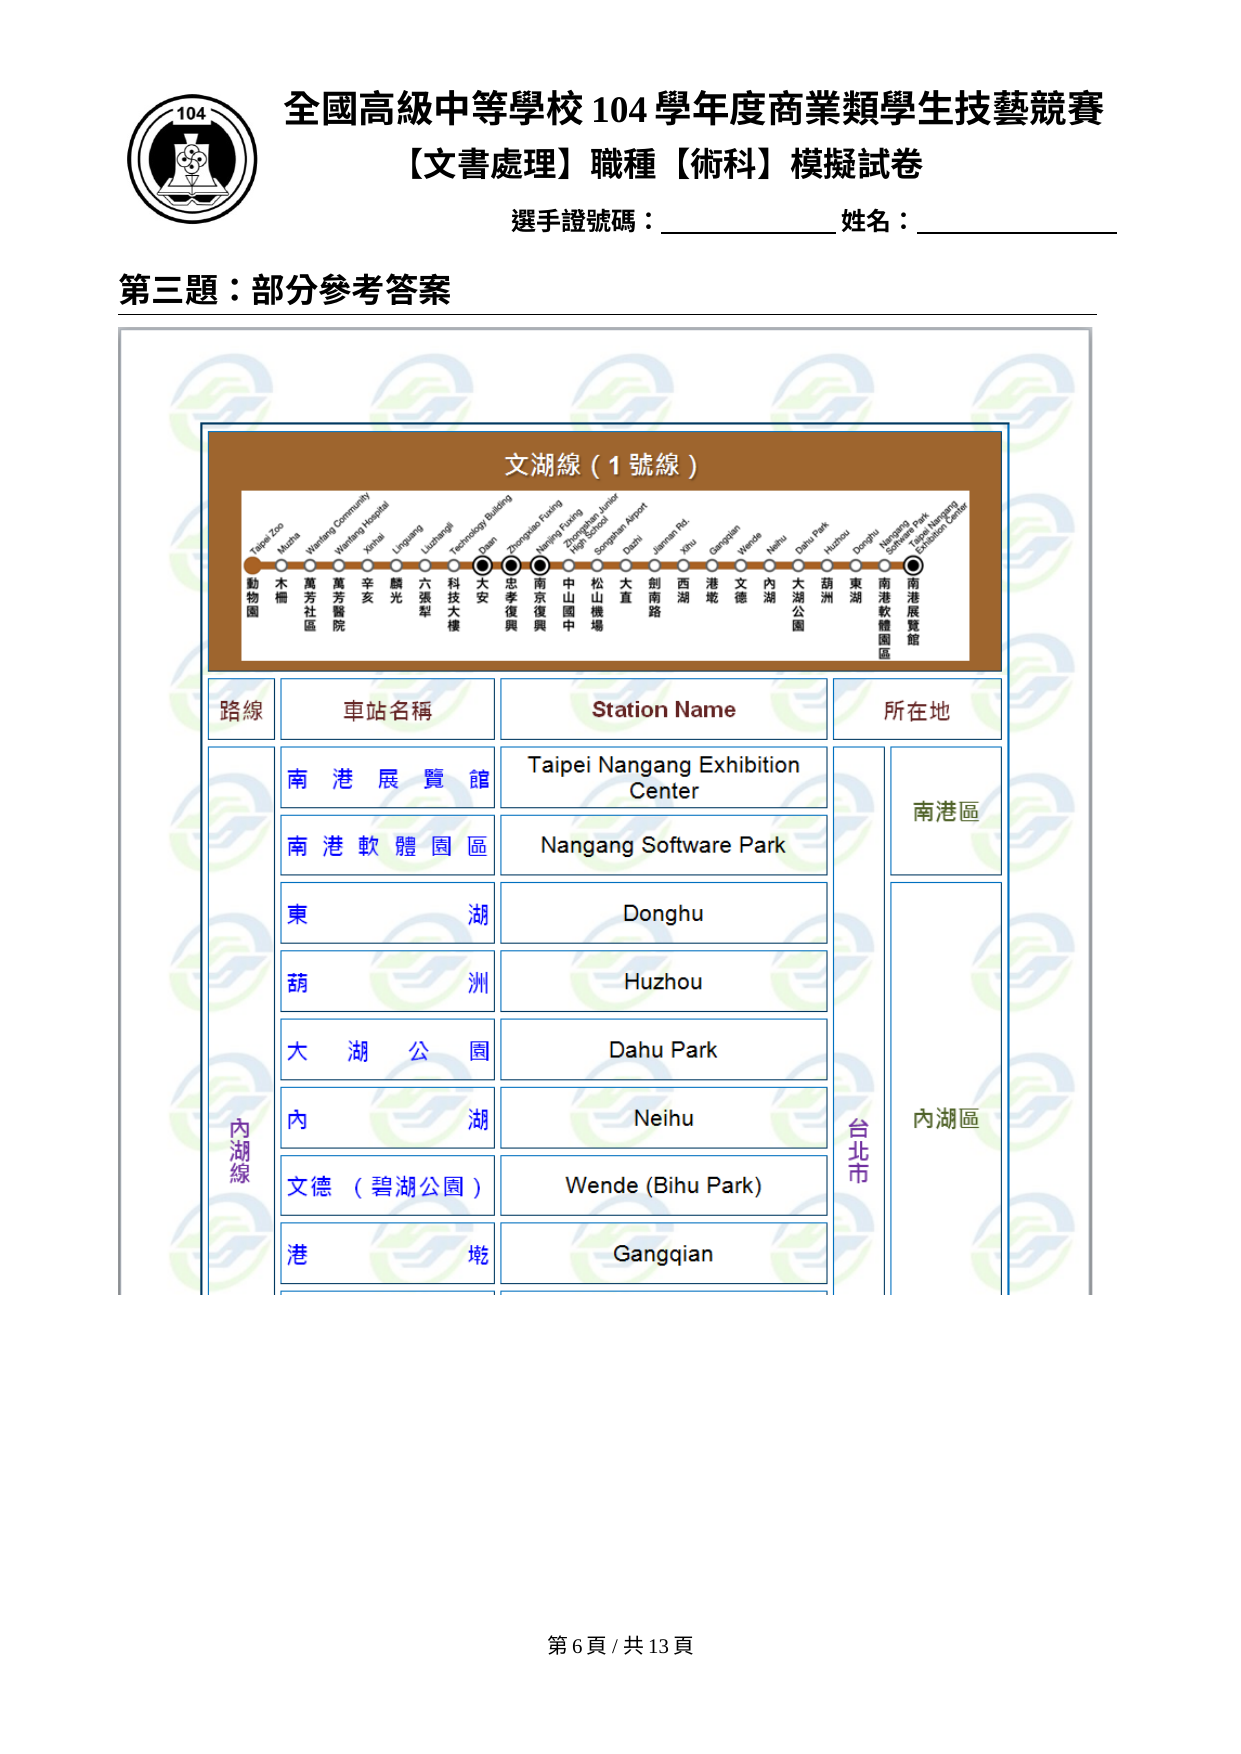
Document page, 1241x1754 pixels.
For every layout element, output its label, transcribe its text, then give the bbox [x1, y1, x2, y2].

picture [127, 94, 259, 225]
picture [118, 327, 1093, 1295]
text 第三題：部分參考答案 [118, 264, 1097, 314]
